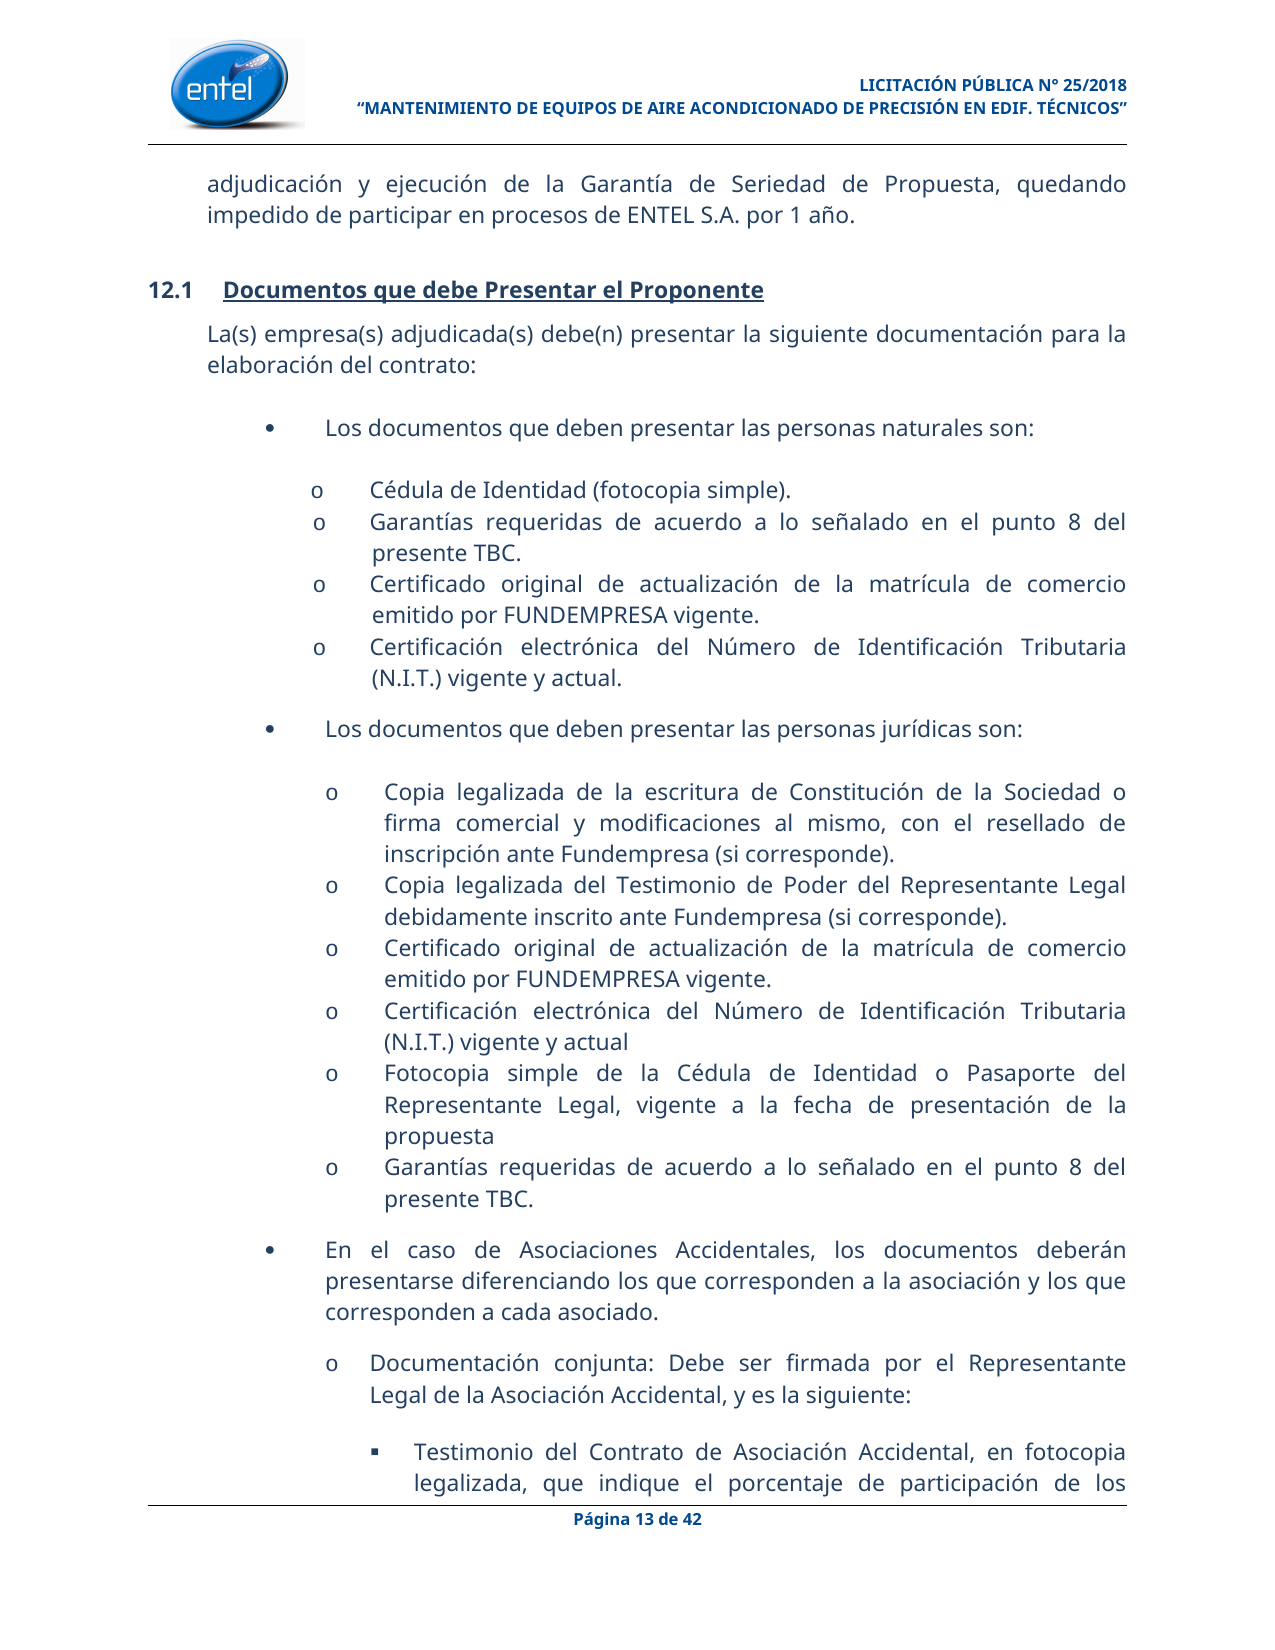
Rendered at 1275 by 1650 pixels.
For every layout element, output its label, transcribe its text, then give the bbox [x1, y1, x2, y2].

list Certificado original de actualización de la matrícula de comercio emitido por FUNDEMPRESA vigente. [312, 568, 1127, 631]
list Los documentos que deben presentar las personas jurídicas son: [266, 713, 1127, 744]
list Los documentos que deben presentar las personas naturales son: [266, 412, 1127, 443]
list Certificación electrónica del Número de Identificación Tributaria (N.I.T.) vigente y actual. [312, 631, 1127, 693]
list Fotocopia simple de la Cédula de Identidad o Pasaporte del Representante Legal, vigente a la fecha de presentación de la propuesta [325, 1057, 1127, 1151]
list Cédula de Identidad (fotocopia simple). [310, 474, 1127, 505]
list La(s) empresa(s) adjudicada(s) debe(n) presentar la siguiente documentación para la elaboración del contrato: [207, 318, 1127, 380]
list Certificación electrónica del Número de Identificación Tributaria (N.I.T.) vigente y actual [325, 995, 1127, 1057]
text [207, 168, 1127, 230]
list Copia legalizada de la escritura de Constitución de la Sociedad o firma comercial y modificaciones al mismo, con el resellado de inscripción ante Fundempresa (si corresponde). [325, 776, 1127, 869]
list Documentación conjunta: Debe ser firmada por el Representante Legal de la Asociación Accidental, y es la siguiente: [325, 1347, 1127, 1410]
list Garantías requeridas de acuerdo a lo señalado en el punto 8 del presente TBC. [312, 505, 1127, 568]
list Garantías requeridas de acuerdo a lo señalado en el punto 8 del presente TBC. [325, 1151, 1127, 1214]
list En el caso de Asociaciones Accidentales, los documentos deberán presentarse diferenciando los que corresponden a la asociación y los que corresponden a cada asociado. [266, 1234, 1127, 1327]
list Documentos que debe Presentar el Proponente [148, 274, 1127, 305]
list Copia legalizada del Testimonio de Poder del Representante Legal debidamente inscrito ante Fundempresa (si corresponde). [325, 869, 1127, 932]
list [369, 1435, 1127, 1498]
picture [170, 38, 305, 130]
list Certificado original de actualización de la matrícula de comercio emitido por FUNDEMPRESA vigente. [325, 932, 1127, 995]
